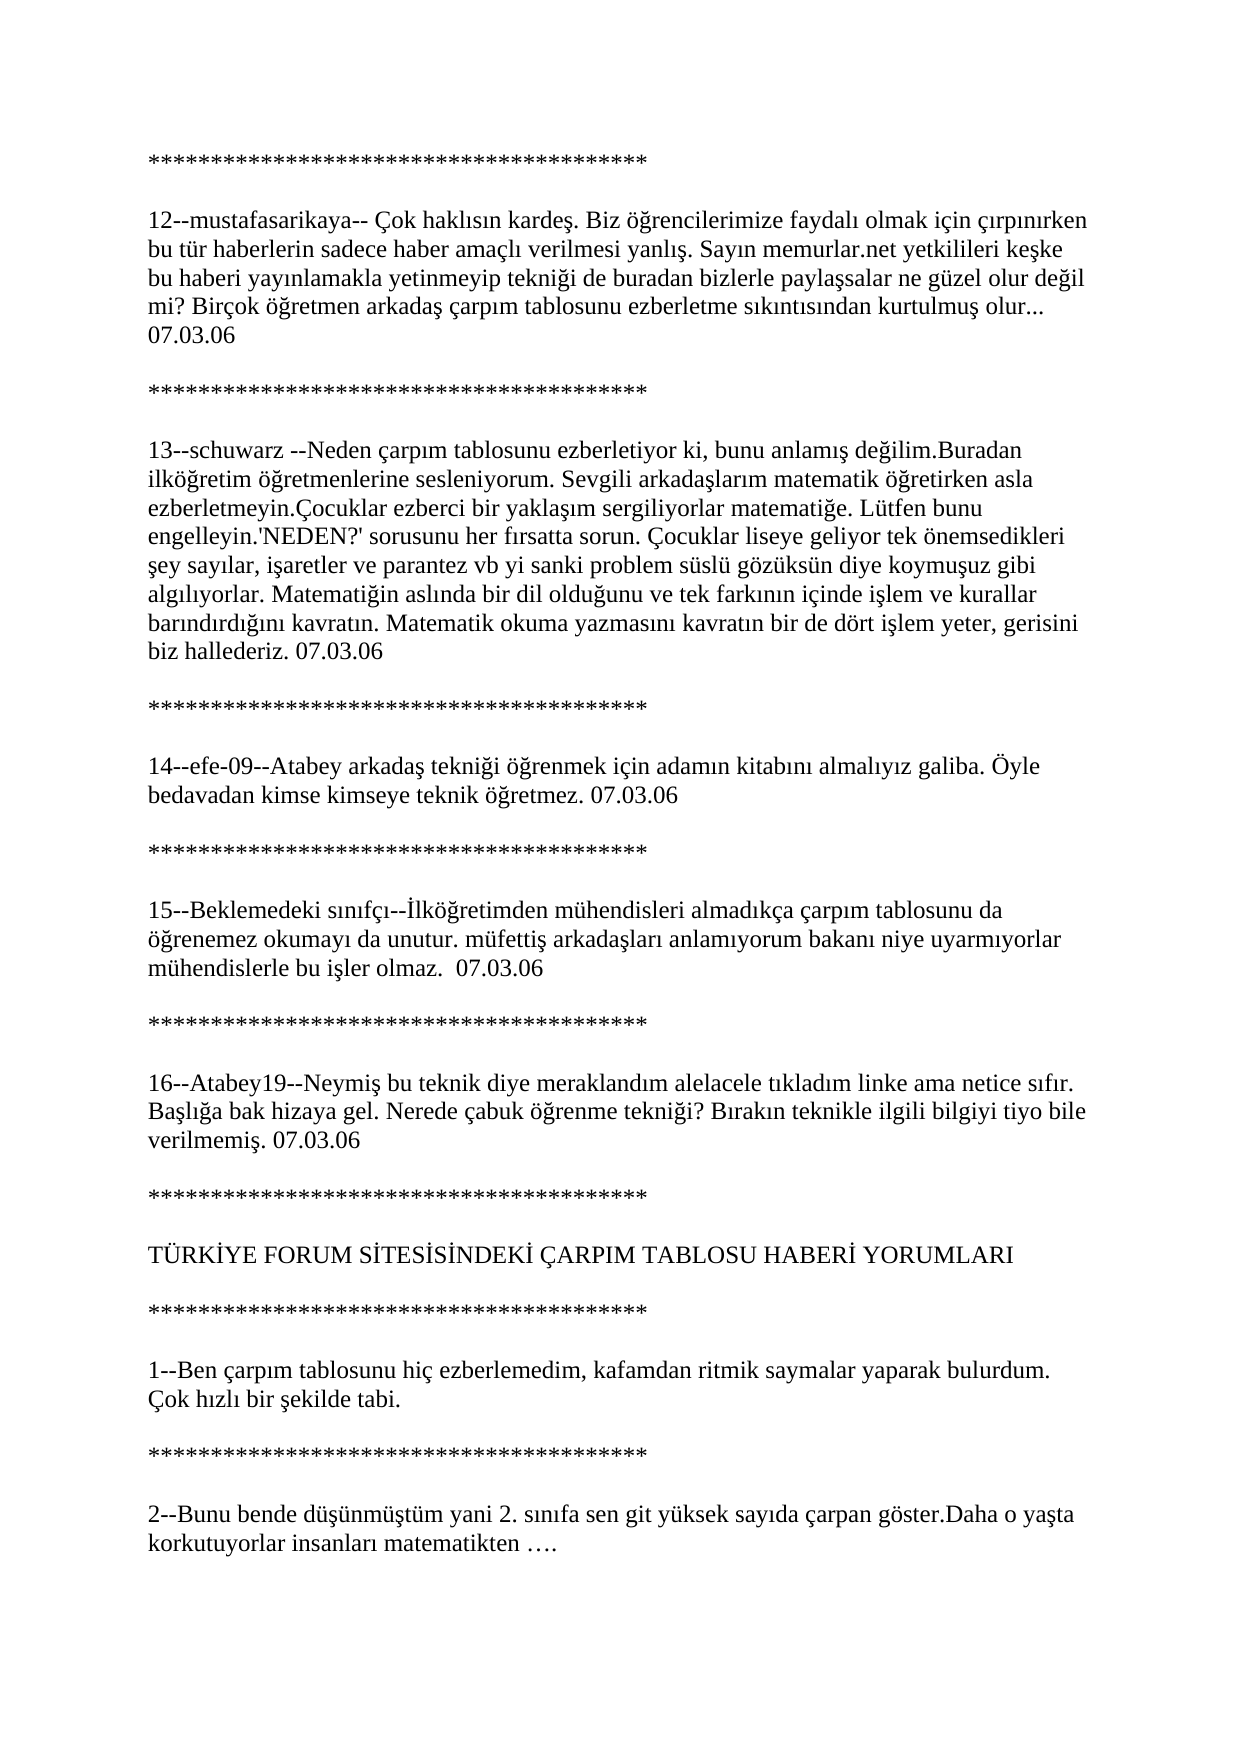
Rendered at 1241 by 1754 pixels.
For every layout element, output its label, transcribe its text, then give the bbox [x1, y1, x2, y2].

text **************************************** [148, 378, 1093, 406]
text **************************************** [148, 694, 1093, 723]
text **************************************** [148, 1010, 1093, 1039]
text 12--mustafasarikaya-- Çok haklısın kardeş. Biz öğrencilerimize faydalı olmak için çırpınırken bu tür haberlerin sadece haber amaçlı verilmesi yanlış. Sayın memurlar.net yetkilileri keşke bu haberi yayınlamakla yetinmeyip tekniği de buradan bizlerle paylaşsalar ne güzel olur değil mi? Birçok öğretmen arkadaş çarpım tablosunu ezberletme sıkıntısından kurtulmuş olur... 07.03.06 [148, 205, 1093, 349]
text **************************************** [148, 1183, 1093, 1211]
text **************************************** [148, 148, 1093, 176]
text 15--Beklemedeki sınıfçı--İlköğretimden mühendisleri almadıkça çarpım tablosunu da öğrenemez okumayı da unutur. müfettiş arkadaşları anlamıyorum bakanı niye uyarmıyorlar mühendislerle bu işler olmaz. 07.03.06 [148, 895, 1093, 981]
text **************************************** [148, 838, 1093, 866]
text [148, 1441, 1093, 1470]
text 14--efe-09--Atabey arkadaş tekniği öğrenmek için adamın kitabını almalıyız galiba. Öyle bedavadan kimse kimseye teknik öğretmez. 07.03.06 [148, 751, 1093, 809]
text **************************************** [148, 1298, 1093, 1326]
text 2--Bunu bende düşünmüştüm yani 2. sınıfa sen git yüksek sayıda çarpan göster.Daha o yaşta korkutuyorlar insanları matematikten …. [148, 1499, 1093, 1556]
text 16--Atabey19--Neymiş bu teknik diye meraklandım alelacele tıkladım linke ama netice sıfır. Başlığa bak hizaya gel. Nerede çabuk öğrenme tekniği? Bırakın teknikle ilgili bilgiyi tiyo bile verilmemiş. 07.03.06 [148, 1068, 1093, 1154]
text TÜRKİYE FORUM SİTESİSİNDEKİ ÇARPIM TABLOSU HABERİ YORUMLARI [148, 1240, 1093, 1269]
text 1--Ben çarpım tablosunu hiç ezberlemedim, kafamdan ritmik saymalar yaparak bulurdum. Çok hızlı bir şekilde tabi. [148, 1355, 1093, 1413]
text 13--schuwarz --Neden çarpım tablosunu ezberletiyor ki, bunu anlamış değilim.Buradan ilköğretim öğretmenlerine sesleniyorum. Sevgili arkadaşlarım matematik öğretirken asla ezberletmeyin.Çocuklar ezberci bir yaklaşım sergiliyorlar matematiğe. Lütfen bunu engelleyin.'NEDEN?' sorusunu her fırsatta sorun. Çocuklar liseye geliyor tek önemsedikleri şey sayılar, işaretler ve parantez vb yi sanki problem süslü gözüksün diye koymuşuz gibi algılıyorlar. Matematiğin aslında bir dil olduğunu ve tek farkının içinde işlem ve kurallar barındırdığını kavratın. Matematik okuma yazmasını kavratın bir de dört işlem yeter, gerisini biz hallederiz. 07.03.06 [148, 435, 1093, 665]
